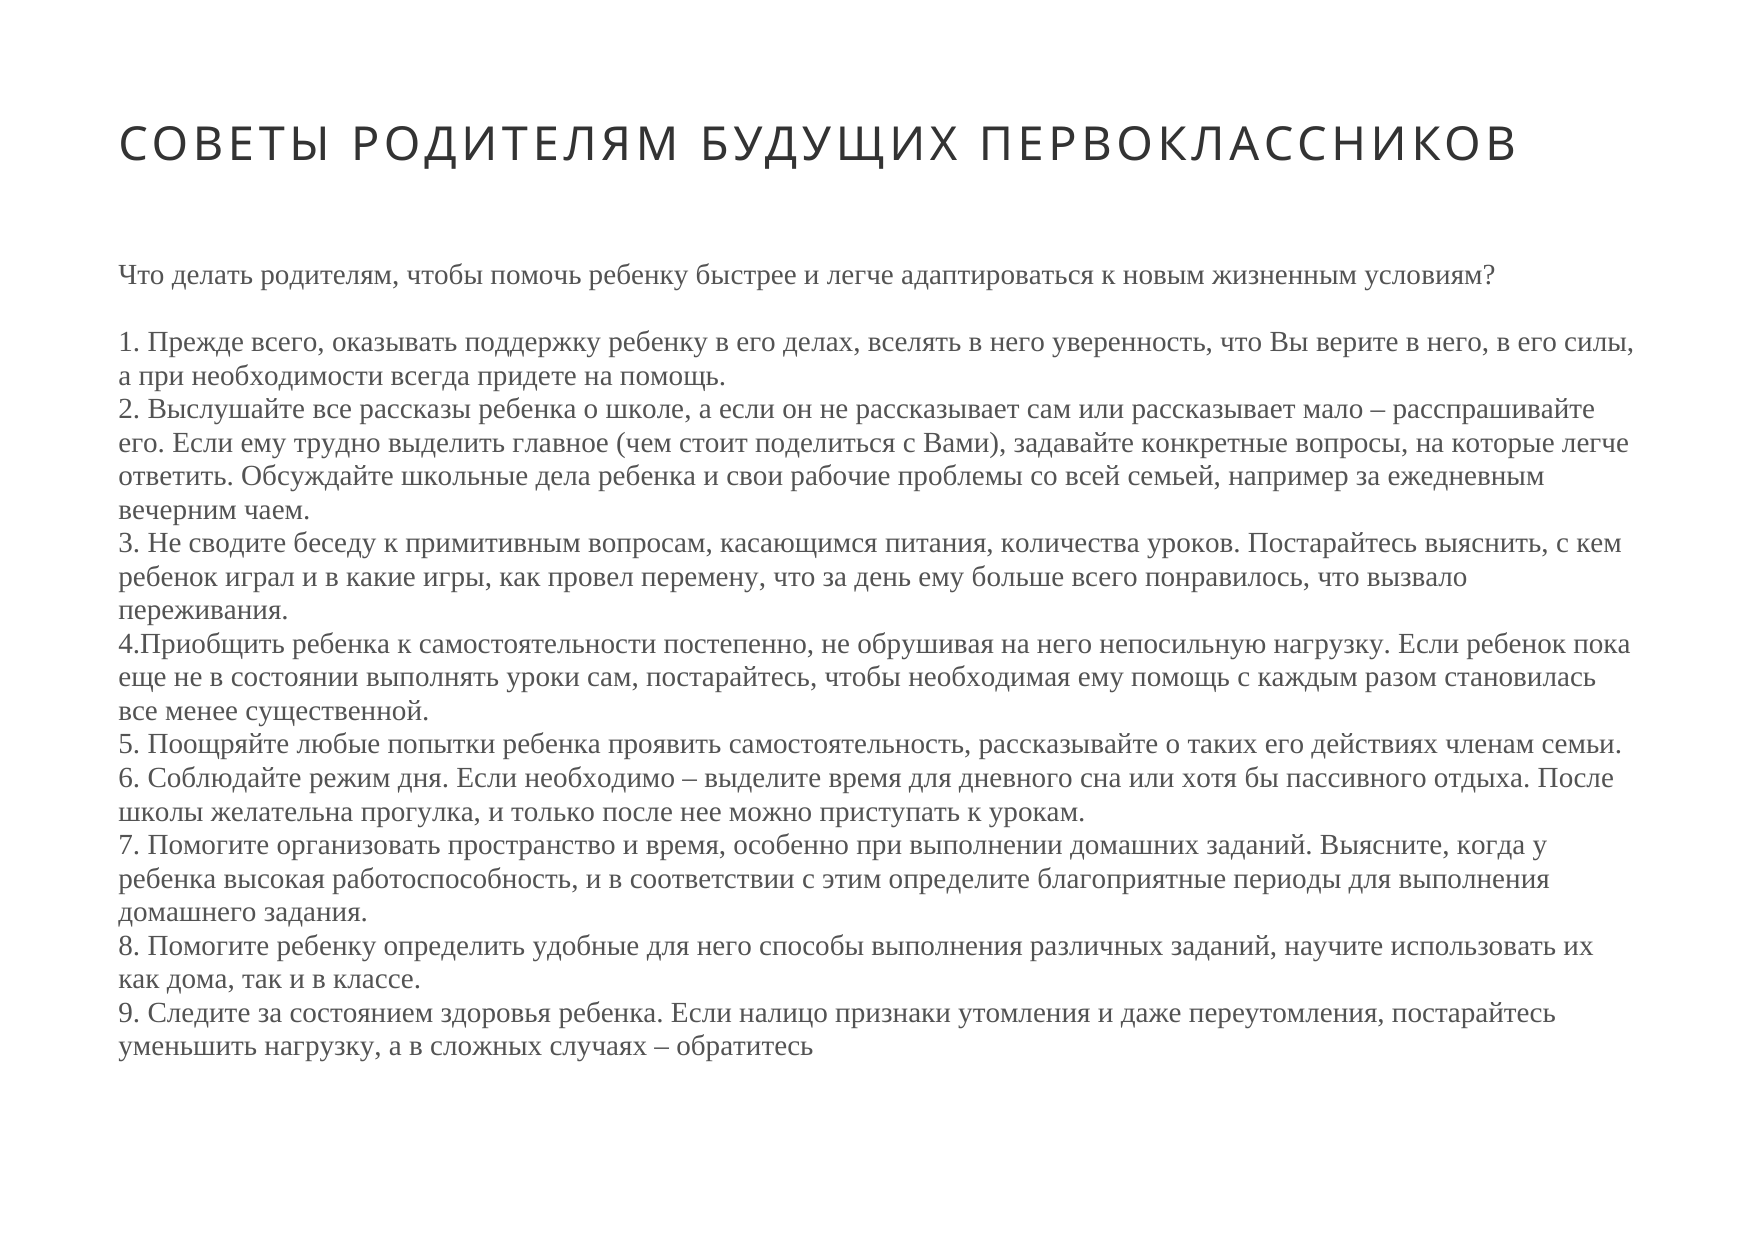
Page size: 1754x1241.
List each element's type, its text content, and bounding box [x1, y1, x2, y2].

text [118, 257, 1636, 1062]
text СОВЕТЫ РОДИТЕЛЯМ БУДУЩИХ ПЕРВОКЛАССНИКОВ [118, 110, 1636, 174]
